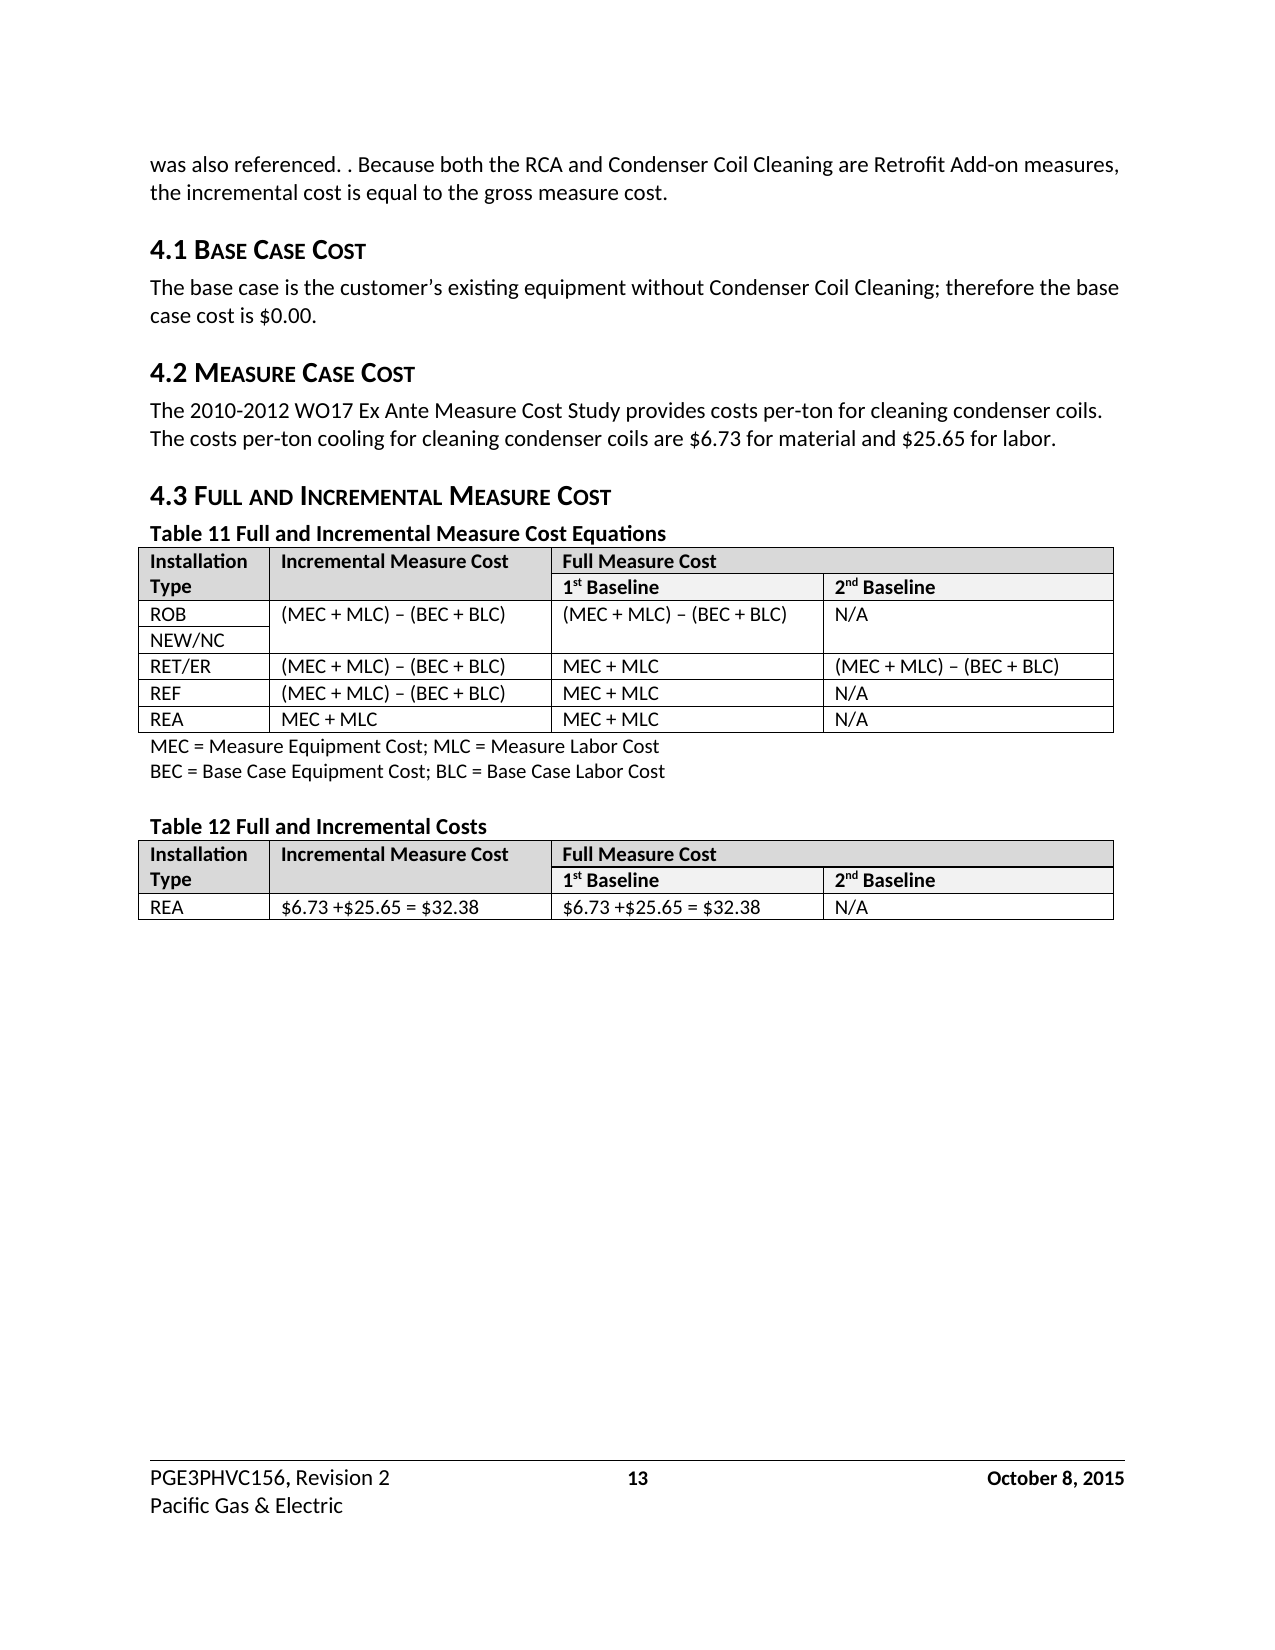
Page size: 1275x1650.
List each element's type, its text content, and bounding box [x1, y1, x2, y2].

table_header Incremental Measure Cost [270, 548, 551, 600]
table_cell 2nd Baseline [824, 574, 1113, 600]
table_cell (MEC + MLC) – (BEC + BLC) [552, 601, 823, 653]
table_cell 2nd Baseline [824, 868, 1113, 893]
table_cell NEW/NC [139, 627, 269, 653]
text The base case is the customer’s existing equipment without Condenser Coil Cleaning; therefore the base case cost is $0.00. [150, 273, 1125, 329]
table_cell $6.73 +$25.65 = $32.38 [270, 894, 551, 919]
table_cell N/A [824, 894, 1113, 919]
table_cell MEC + MLC [552, 680, 823, 706]
table_cell MEC + MLC [552, 707, 823, 732]
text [150, 150, 1125, 206]
table_cell (MEC + MLC) – (BEC + BLC) [824, 654, 1113, 679]
subtitle 4.1 Base Case Cost [150, 231, 1125, 267]
subtitle 4.3 Full and Incremental Measure Cost [150, 477, 1125, 512]
table_cell REA [139, 707, 269, 732]
text MEC = Measure Equipment Cost; MLC = Measure Labor Cost [150, 733, 1125, 758]
table_cell (MEC + MLC) – (BEC + BLC) [270, 654, 551, 679]
table_cell RET/ER [139, 654, 269, 679]
table_cell 1st Baseline [552, 574, 823, 600]
text BEC = Base Case Equipment Cost; BLC = Base Case Labor Cost [150, 758, 1125, 784]
table_cell REF [139, 680, 269, 706]
table_header Installation Type [139, 548, 269, 600]
table_cell REA [139, 894, 269, 919]
table_cell $6.73 +$25.65 = $32.38 [552, 894, 823, 919]
table_cell 1st Baseline [552, 868, 823, 893]
table_cell MEC + MLC [270, 707, 551, 732]
table_cell MEC + MLC [552, 654, 823, 679]
table_cell N/A [824, 707, 1113, 732]
subtitle 4.2 Measure Case Cost [150, 354, 1125, 389]
table_cell N/A [824, 680, 1113, 706]
table_header Installation Type [139, 841, 269, 893]
table_header Full Measure Cost [552, 841, 1113, 866]
text The 2010-2012 WO17 Ex Ante Measure Cost Study provides costs per-ton for cleaning condenser coils. The costs per-ton cooling for cleaning condenser coils are $6.73 for material and $25.65 for labor. [150, 396, 1125, 452]
table_header Full Measure Cost [552, 548, 1113, 573]
table_cell (MEC + MLC) – (BEC + BLC) [270, 601, 551, 653]
table_cell ROB [139, 601, 269, 626]
table_header Incremental Measure Cost [270, 841, 551, 893]
table_cell N/A [824, 601, 1113, 653]
table_cell (MEC + MLC) – (BEC + BLC) [270, 680, 551, 706]
